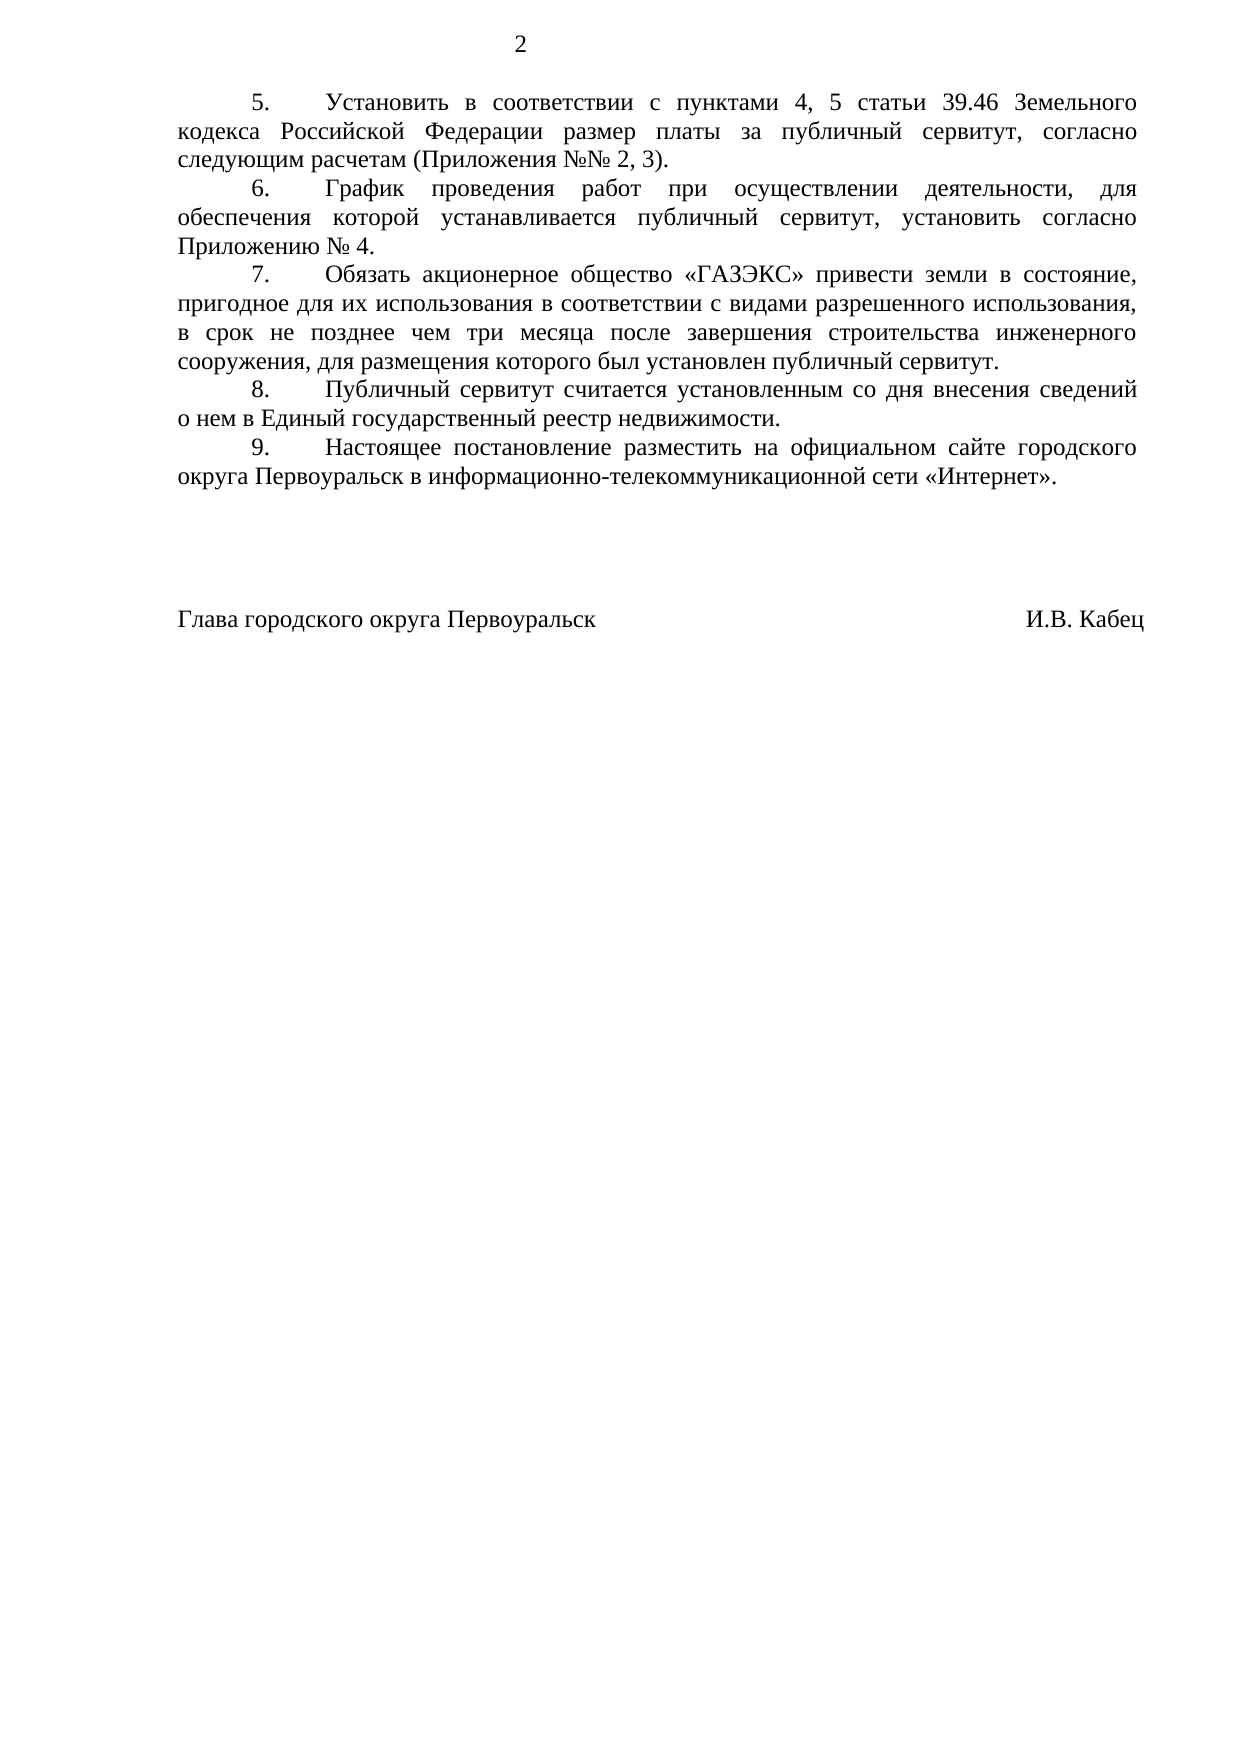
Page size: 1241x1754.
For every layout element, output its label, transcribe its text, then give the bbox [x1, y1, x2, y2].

table_cell И.В. Кабец [694, 490, 1155, 633]
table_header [166, 87, 1155, 489]
table_cell Глава городского округа Первоуральск [166, 490, 694, 633]
